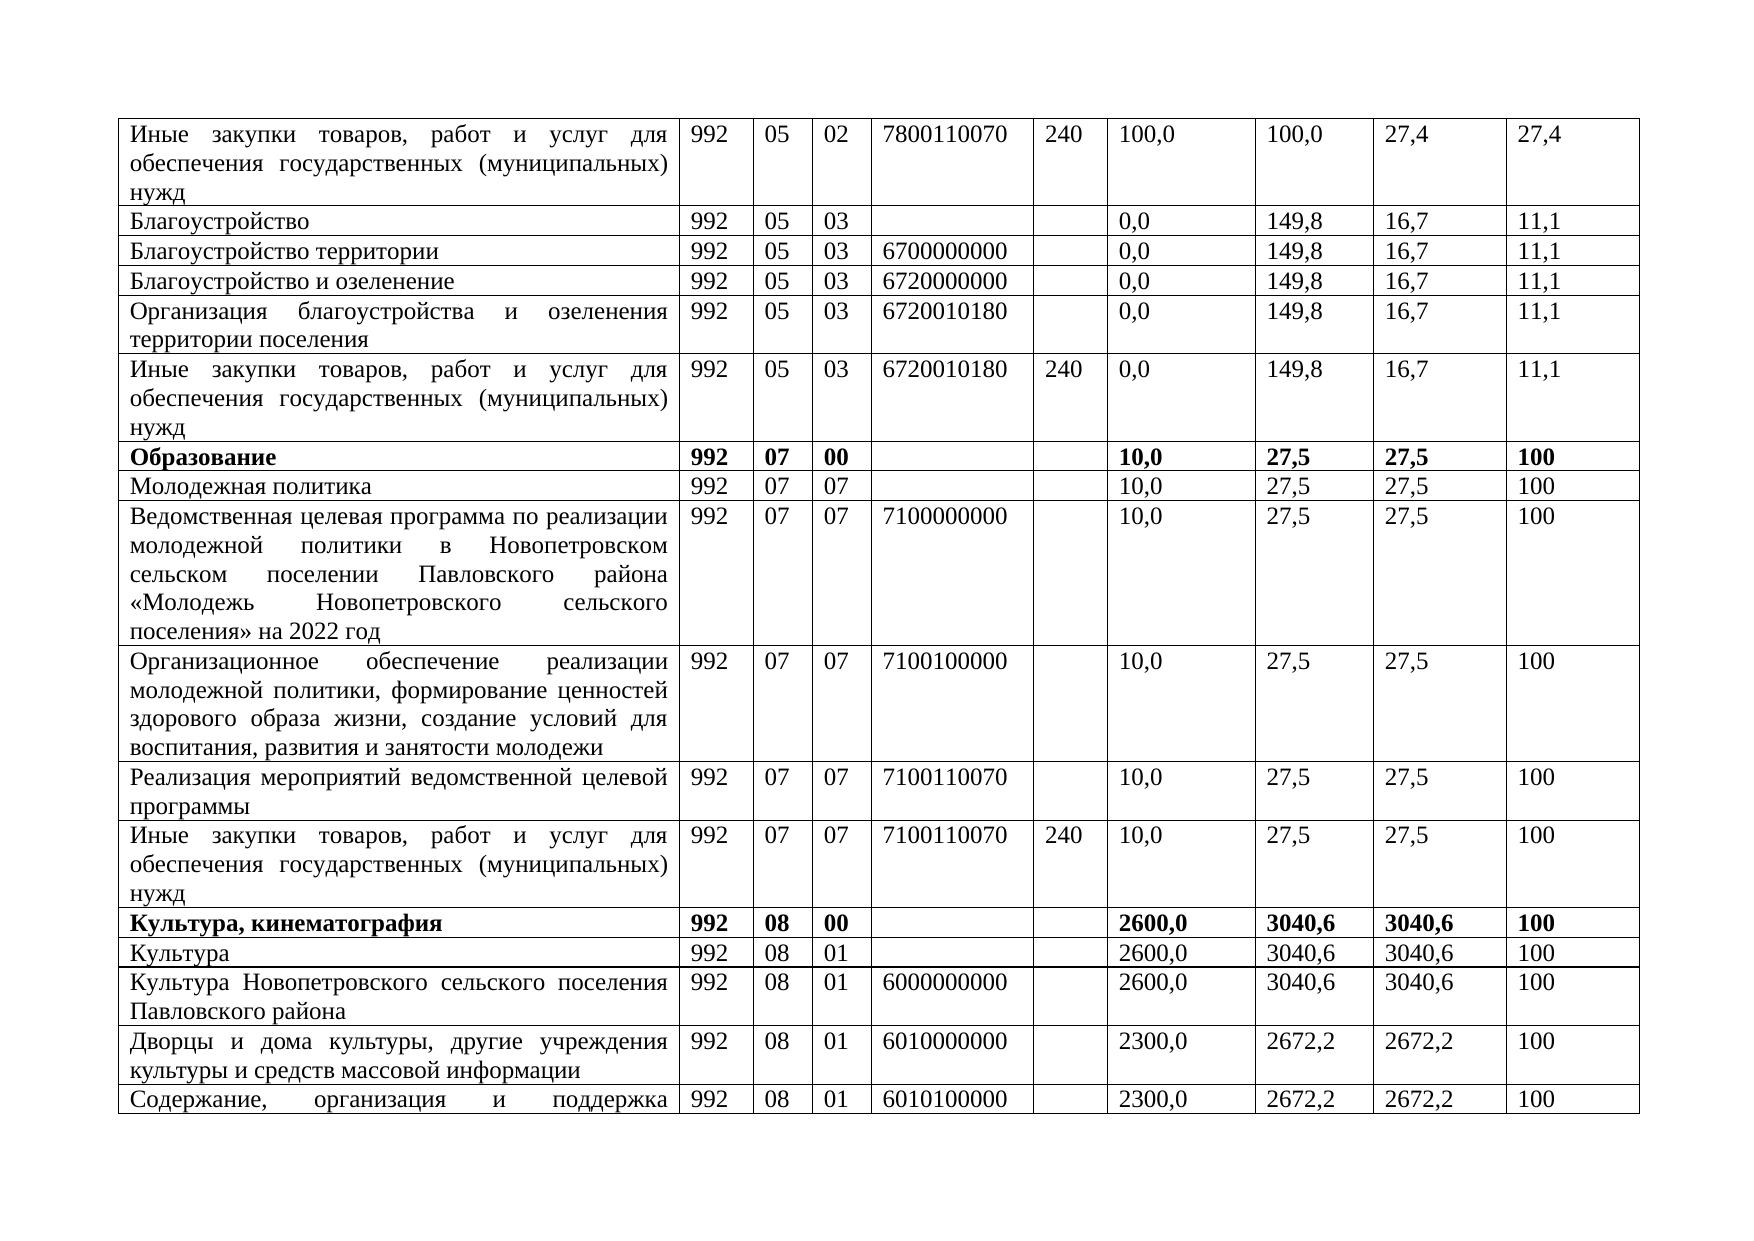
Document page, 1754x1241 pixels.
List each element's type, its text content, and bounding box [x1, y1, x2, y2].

table_cell 05 [754, 206, 812, 235]
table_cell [119, 1085, 679, 1113]
table_cell 11,1 [1507, 266, 1639, 295]
table_cell 07 [813, 821, 871, 907]
table_cell 08 [754, 968, 812, 1025]
table_cell 16,7 [1374, 354, 1506, 441]
table_cell 2672,2 [1256, 1026, 1373, 1083]
table_cell [872, 206, 1033, 235]
table_cell [1034, 296, 1107, 353]
table_cell 27,5 [1256, 762, 1373, 819]
table_cell Культура, кинематография [119, 908, 679, 937]
table_cell Благоустройство и озеленение [119, 266, 679, 295]
table_cell 149,8 [1256, 266, 1373, 295]
table_cell 0,0 [1108, 354, 1255, 441]
table_cell [872, 471, 1033, 500]
table_cell 3040,6 [1374, 968, 1506, 1025]
table_cell 16,7 [1374, 236, 1506, 265]
table_cell 0,0 [1108, 266, 1255, 295]
table_cell 03 [813, 354, 871, 441]
table_cell [1034, 968, 1107, 1025]
table_cell 992 [680, 296, 753, 353]
table_cell Благоустройство территории [119, 236, 679, 265]
table_cell [1034, 471, 1107, 500]
table_cell 02 [813, 119, 871, 205]
table_cell 16,7 [1374, 266, 1506, 295]
table_cell 27,4 [1374, 119, 1506, 205]
table_cell 11,1 [1507, 354, 1639, 441]
table_cell 992 [680, 442, 753, 470]
table_cell 27,5 [1374, 821, 1506, 907]
table_cell 100 [1507, 471, 1639, 500]
table_cell 240 [1034, 821, 1107, 907]
table_cell 2600,0 [1108, 938, 1255, 966]
table_cell 6720010180 [872, 296, 1033, 353]
table_cell 27,5 [1256, 442, 1373, 470]
table_cell 100 [1507, 501, 1639, 645]
table_cell 7100000000 [872, 501, 1033, 645]
table_cell 7100110070 [872, 821, 1033, 907]
table_cell 03 [813, 266, 871, 295]
table_cell 03 [813, 236, 871, 265]
table_cell 992 [680, 821, 753, 907]
table_cell 11,1 [1507, 296, 1639, 353]
table_cell 149,8 [1256, 296, 1373, 353]
table_cell 27,5 [1374, 501, 1506, 645]
table_cell 27,5 [1374, 471, 1506, 500]
table_cell [1034, 442, 1107, 470]
table_cell [872, 908, 1033, 937]
table_cell 6010100000 [872, 1085, 1033, 1113]
table_cell 7100100000 [872, 646, 1033, 761]
table_cell 27,5 [1256, 646, 1373, 761]
table_cell 10,0 [1108, 821, 1255, 907]
table_cell 992 [680, 471, 753, 500]
table_cell 992 [680, 908, 753, 937]
table_cell 3040,6 [1374, 908, 1506, 937]
table_cell Культура Новопетровского сельского поселения Павловского района [119, 968, 679, 1025]
table_cell Организационное обеспечение реализации молодежной политики, формирование ценностей здорового образа жизни, создание условий для воспитания, развития и занятости молодежи [119, 646, 679, 761]
table_cell 100 [1507, 442, 1639, 470]
table_cell 100 [1507, 938, 1639, 966]
table_cell 10,0 [1108, 501, 1255, 645]
table_cell Иные закупки товаров, работ и услуг для обеспечения государственных (муниципальных) нужд [119, 821, 679, 907]
table_cell 0,0 [1108, 206, 1255, 235]
table_cell 149,8 [1256, 206, 1373, 235]
table_cell [1034, 762, 1107, 819]
table_cell 11,1 [1507, 236, 1639, 265]
table_cell 07 [813, 762, 871, 819]
table_cell [872, 442, 1033, 470]
table_cell 100 [1507, 646, 1639, 761]
table_cell 07 [813, 646, 871, 761]
table_cell 27,5 [1374, 442, 1506, 470]
table_cell 6720000000 [872, 266, 1033, 295]
table_cell 100,0 [1108, 119, 1255, 205]
table_cell 10,0 [1108, 762, 1255, 819]
table_cell [1034, 1026, 1107, 1083]
table_cell 3040,6 [1256, 968, 1373, 1025]
table_cell Организация благоустройства и озеленения территории поселения [119, 296, 679, 353]
table_cell [1034, 501, 1107, 645]
table_cell 01 [813, 1026, 871, 1083]
table_cell 149,8 [1256, 354, 1373, 441]
table_cell 10,0 [1108, 471, 1255, 500]
table_cell 07 [754, 762, 812, 819]
table_cell 16,7 [1374, 206, 1506, 235]
table_cell 05 [754, 236, 812, 265]
table_cell 2300,0 [1108, 1085, 1255, 1113]
table_cell Реализация мероприятий ведомственной целевой программы [119, 762, 679, 819]
table_cell 992 [680, 236, 753, 265]
table_cell [1034, 1085, 1107, 1113]
table_cell 10,0 [1108, 646, 1255, 761]
table_cell 992 [680, 646, 753, 761]
table_cell 992 [680, 968, 753, 1025]
table_cell 08 [754, 938, 812, 966]
table_cell Ведомственная целевая программа по реализации молодежной политики в Новопетровском сельском поселении Павловского района «Молодежь Новопетровского сельского поселения» на 2022 год [119, 501, 679, 645]
table_cell 00 [813, 442, 871, 470]
table_cell 0,0 [1108, 236, 1255, 265]
table_cell 2672,2 [1256, 1085, 1373, 1113]
table_cell 100 [1507, 821, 1639, 907]
table_cell 16,7 [1374, 296, 1506, 353]
table_cell Иные закупки товаров, работ и услуг для обеспечения государственных (муниципальных) нужд [119, 354, 679, 441]
table_cell 27,5 [1256, 821, 1373, 907]
table_cell 100 [1507, 762, 1639, 819]
table_cell 100 [1507, 968, 1639, 1025]
table_cell 10,0 [1108, 442, 1255, 470]
table_cell 07 [754, 646, 812, 761]
table_cell 3040,6 [1256, 938, 1373, 966]
table_cell 992 [680, 501, 753, 645]
table_cell 11,1 [1507, 206, 1639, 235]
table_cell 27,5 [1374, 646, 1506, 761]
table_cell [1034, 236, 1107, 265]
table_cell [1034, 908, 1107, 937]
table_cell 3040,6 [1256, 908, 1373, 937]
table_cell [1034, 646, 1107, 761]
table_cell 3040,6 [1374, 938, 1506, 966]
table_cell 2600,0 [1108, 908, 1255, 937]
table_cell 992 [680, 938, 753, 966]
table_cell 07 [754, 501, 812, 645]
table_cell 0,0 [1108, 296, 1255, 353]
table_cell 27,5 [1374, 762, 1506, 819]
table_cell 2600,0 [1108, 968, 1255, 1025]
table_cell 05 [754, 266, 812, 295]
table_cell 100 [1507, 908, 1639, 937]
table_cell 992 [680, 1085, 753, 1113]
table_cell 2672,2 [1374, 1085, 1506, 1113]
table_cell 240 [1034, 119, 1107, 205]
table_cell 03 [813, 296, 871, 353]
table_cell 07 [813, 501, 871, 645]
table_cell [1034, 266, 1107, 295]
table_cell Благоустройство [119, 206, 679, 235]
table_cell 01 [813, 1085, 871, 1113]
table_cell 2672,2 [1374, 1026, 1506, 1083]
table_cell 100 [1507, 1026, 1639, 1083]
table_cell Молодежная политика [119, 471, 679, 500]
table_cell 07 [754, 442, 812, 470]
table_cell 100 [1507, 1085, 1639, 1113]
table_cell 6720010180 [872, 354, 1033, 441]
table_cell 00 [813, 908, 871, 937]
table_cell 992 [680, 266, 753, 295]
table_cell 992 [680, 119, 753, 205]
table_cell 149,8 [1256, 236, 1373, 265]
table_cell 27,4 [1507, 119, 1639, 205]
table_cell [1034, 938, 1107, 966]
table_cell Образование [119, 442, 679, 470]
table_cell 07 [754, 821, 812, 907]
table_cell 6000000000 [872, 968, 1033, 1025]
table_cell [1034, 206, 1107, 235]
table_cell 100,0 [1256, 119, 1373, 205]
table_cell 992 [680, 762, 753, 819]
table_cell 992 [680, 206, 753, 235]
table_cell 6010000000 [872, 1026, 1033, 1083]
table_cell 05 [754, 119, 812, 205]
table_cell Культура [119, 938, 679, 966]
table_cell 27,5 [1256, 501, 1373, 645]
table_cell 05 [754, 354, 812, 441]
table_cell 2300,0 [1108, 1026, 1255, 1083]
table_cell 7100110070 [872, 762, 1033, 819]
table_cell 27,5 [1256, 471, 1373, 500]
table_cell 05 [754, 296, 812, 353]
table_cell Дворцы и дома культуры, другие учреждения культуры и средств массовой информации [119, 1026, 679, 1083]
table_cell 07 [813, 471, 871, 500]
table_cell 992 [680, 1026, 753, 1083]
table_cell 240 [1034, 354, 1107, 441]
table_cell [872, 938, 1033, 966]
table_cell 07 [754, 471, 812, 500]
table_cell 992 [680, 354, 753, 441]
table_cell 08 [754, 1026, 812, 1083]
table_cell 6700000000 [872, 236, 1033, 265]
table_cell 08 [754, 1085, 812, 1113]
table_cell 01 [813, 938, 871, 966]
table_cell 7800110070 [872, 119, 1033, 205]
table_cell Иные закупки товаров, работ и услуг для обеспечения государственных (муниципальных) нужд [119, 119, 679, 205]
table_cell 03 [813, 206, 871, 235]
table_cell 01 [813, 968, 871, 1025]
table_cell 08 [754, 908, 812, 937]
